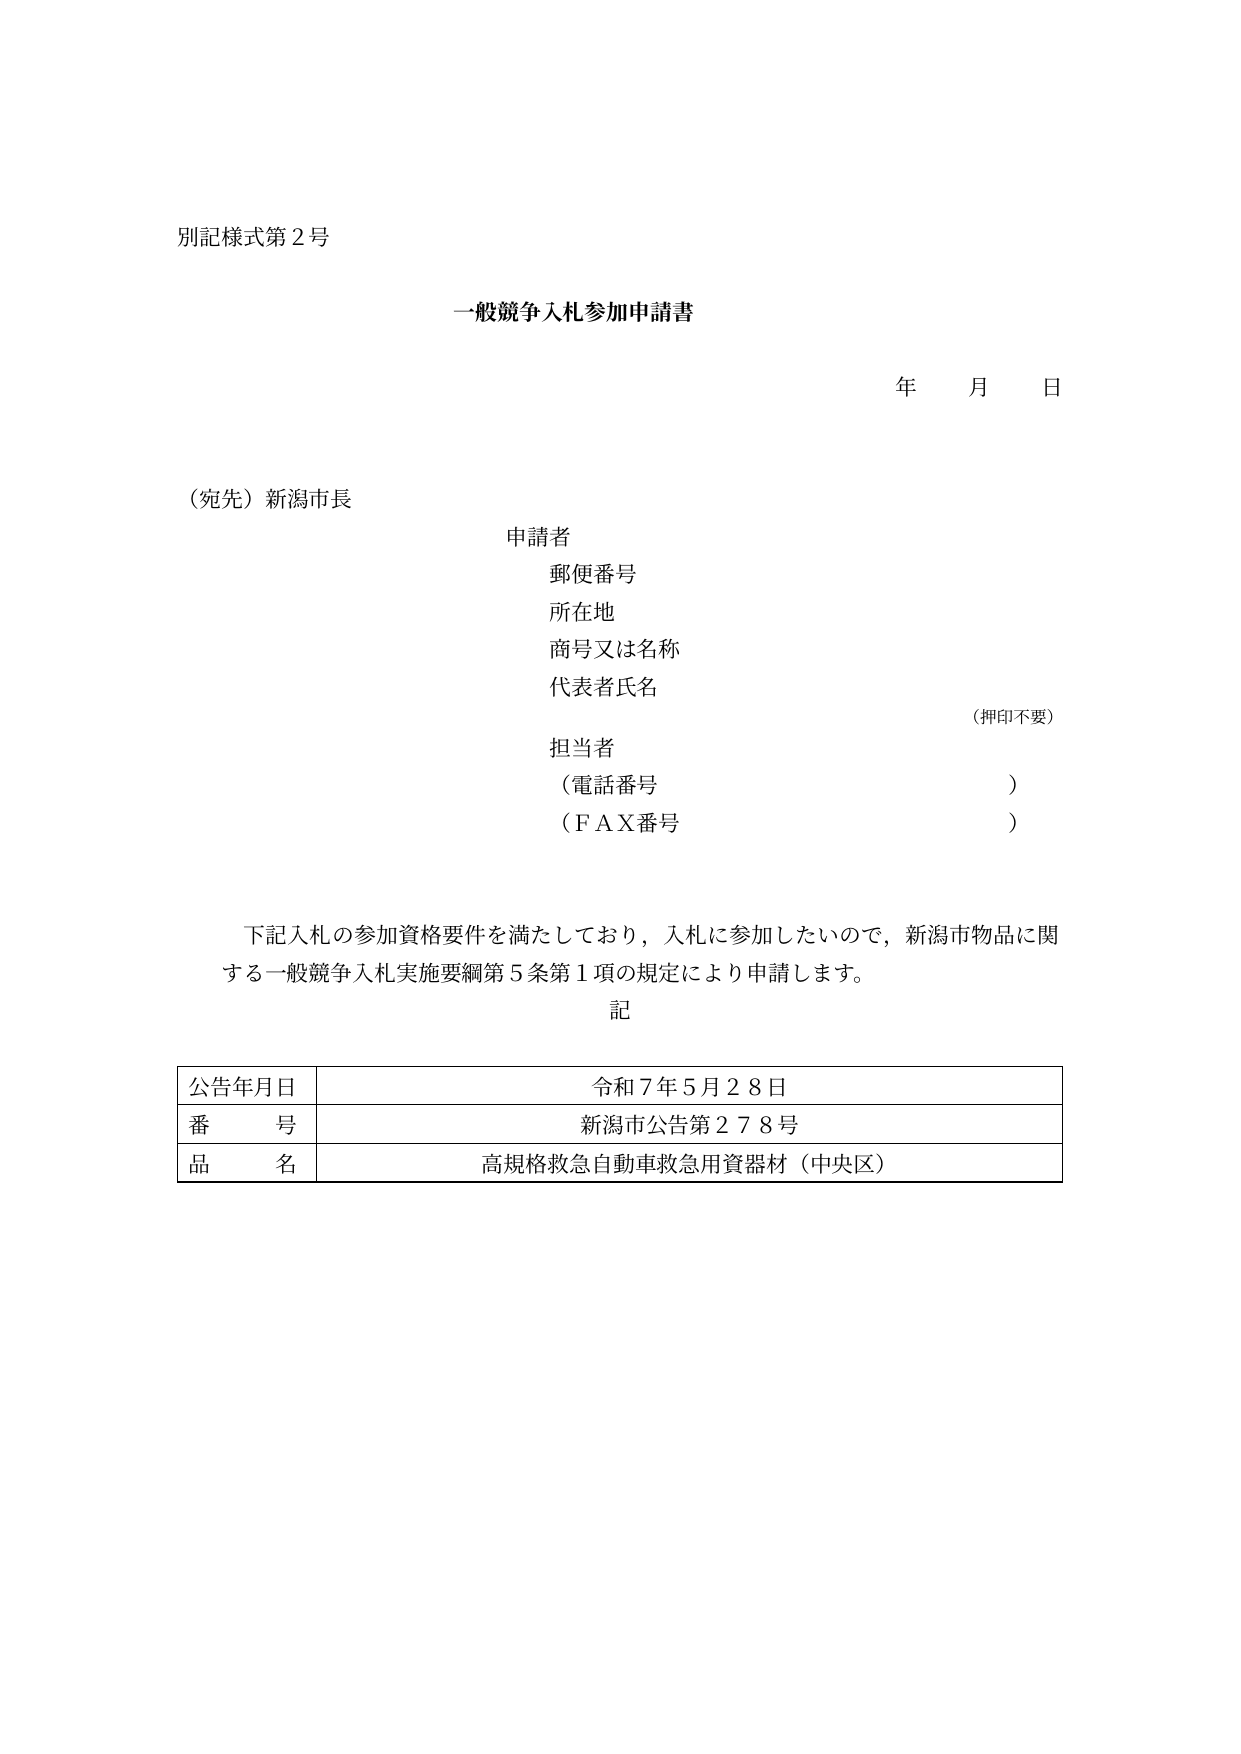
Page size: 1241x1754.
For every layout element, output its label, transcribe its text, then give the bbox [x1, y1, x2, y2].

table_header 令和７年５月２８日 [317, 1067, 1062, 1104]
table_cell 品 名 [178, 1144, 316, 1181]
text 代表者氏名 [177, 667, 1077, 704]
subtitle 記 [177, 991, 1063, 1028]
text 一般競争入札参加申請書 [387, 292, 1063, 329]
text 商号又は名称 [177, 629, 1063, 667]
text （電話番号 ） [177, 766, 1063, 803]
text 別記様式第２号 [177, 217, 1063, 254]
table_cell 高規格救急自動車救急用資器材（中央区） [317, 1144, 1062, 1181]
text （宛先）新潟市長 [177, 479, 1063, 517]
table_header 公告年月日 [178, 1067, 316, 1104]
text 所在地 [177, 592, 1063, 629]
text 申請者 [177, 517, 1063, 554]
table_cell 番 号 [178, 1105, 316, 1143]
text 担当者 [177, 728, 1063, 766]
text 下記入札の参加資格要件を満たしており，入札に参加したいので，新潟市物品に関する一般競争入札実施要綱第５条第１項の規定により申請します。 [177, 916, 1063, 991]
table_cell 新潟市公告第２７８号 [317, 1105, 1062, 1143]
text （ＦＡＸ番号 ） [177, 803, 1059, 841]
text 郵便番号 [549, 554, 1063, 592]
text （押印不要） [571, 704, 1063, 728]
text 年 月 日 [387, 367, 1063, 442]
